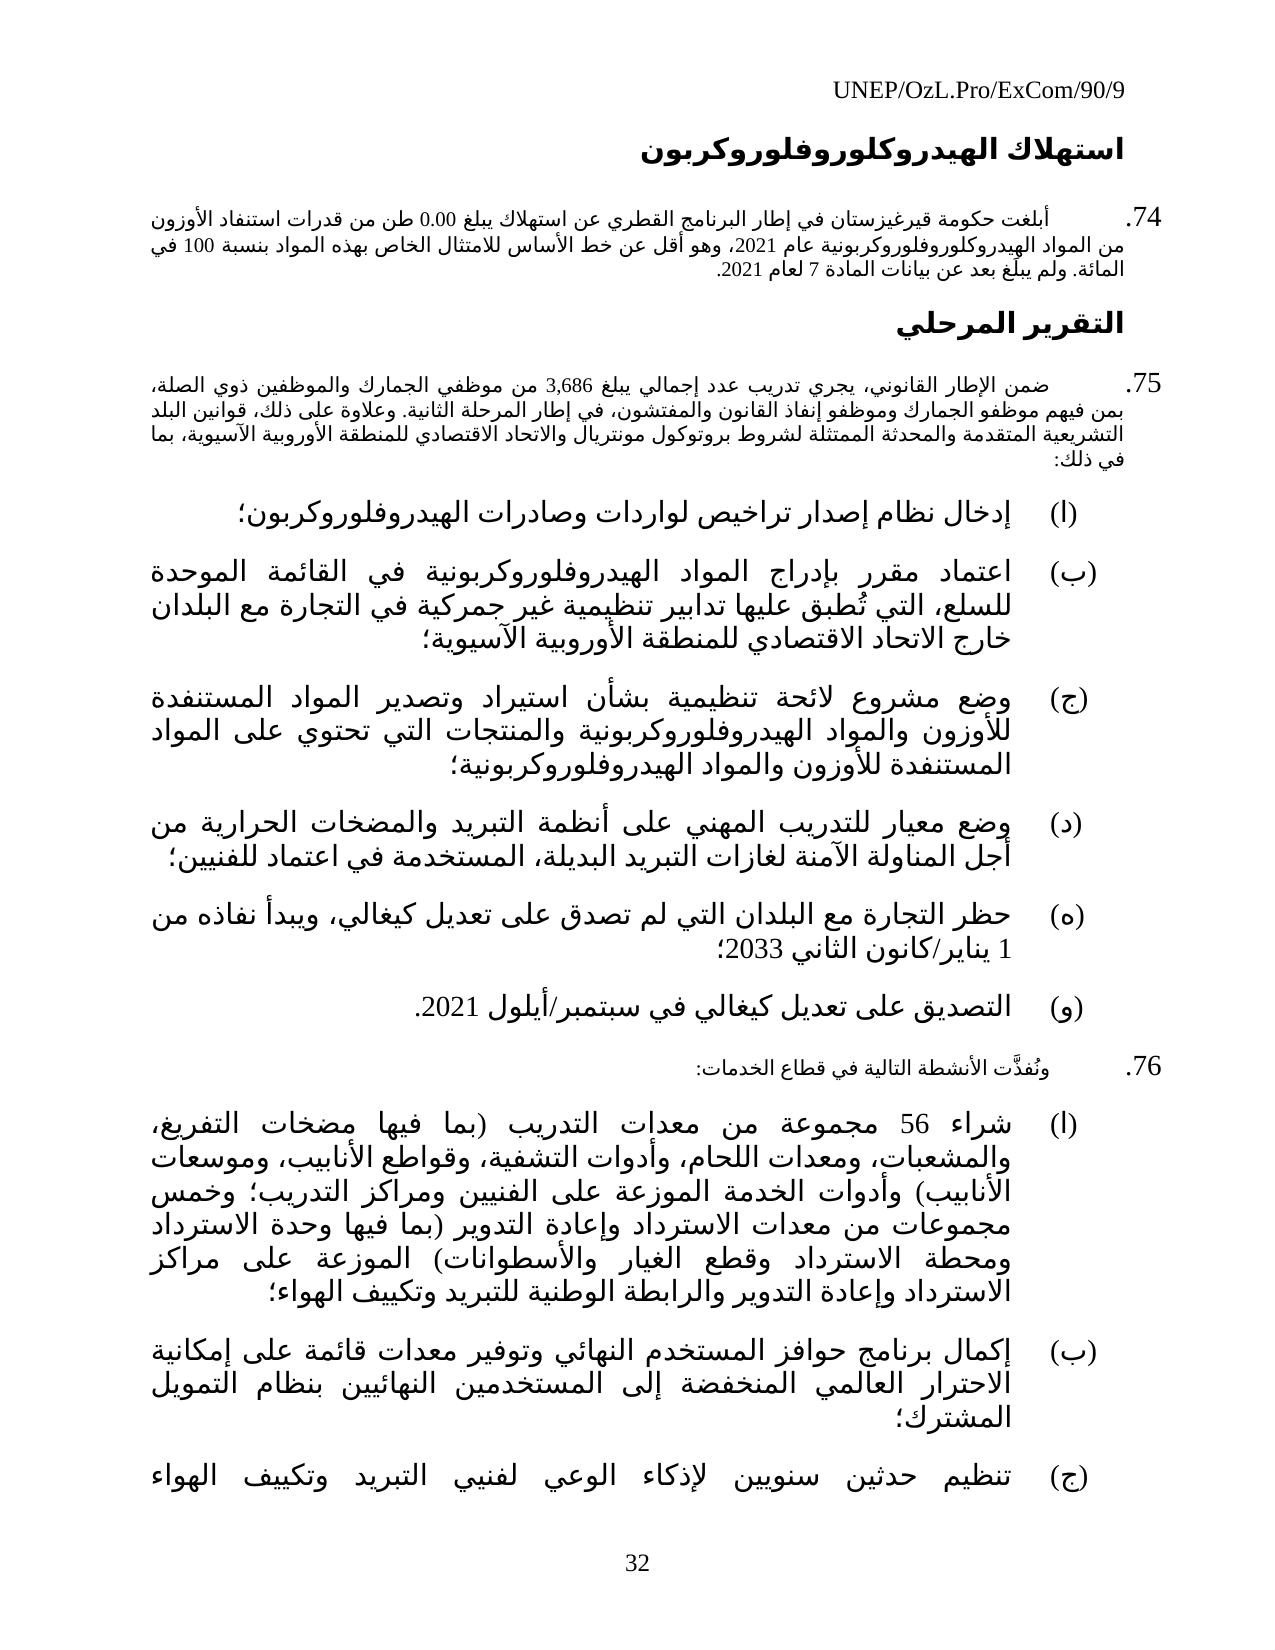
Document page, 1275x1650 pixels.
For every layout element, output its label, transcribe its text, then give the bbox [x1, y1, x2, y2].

subtitle ضمن الإطار القانوني، يجري تدريب عدد إجمالي يبلغ 3,686 من موظفي الجمارك والموظفين ذوي الصلة، بمن فيهم موظفو الجمارك وموظفو إنفاذ القانون والمفتشون، في إطار المرحلة الثانية. وعلاوة على ذلك، قوانين البلد التشريعية المتقدمة والمحدثة الممتثلة لشروط بروتوكول مونتريال والاتحاد الاقتصادي للمنطقة الأوروبية الآسيوية، بما في ذلك: [150, 365, 1125, 471]
text التقرير المرحلي [150, 306, 1125, 340]
subtitle ونُفذَّت الأنشطة التالية في قطاع الخدمات: [150, 1048, 1125, 1082]
subtitle أبلغت حكومة قيرغيزستان في إطار البرنامج القطري عن استهلاك يبلغ 0.00 طن من قدرات استنفاد الأوزون من المواد الهيدروكلوروفلوروكربونية عام 2021، وهو أقل عن خط الأساس للامتثال الخاص بهذه المواد بنسبة 100 في المائة. ولم يبلَغ بعد عن بيانات المادة 7 لعام 2021. [150, 199, 1125, 281]
subtitle اعتماد مقرر بإدراج المواد الهيدروفلوروكربونية في القائمة الموحدة للسلع، التي تُطبق عليها تدابير تنظيمية غير جمركية في التجارة مع البلدان خارج الاتحاد الاقتصادي للمنطقة الأوروبية الآسيوية؛ [150, 554, 1050, 655]
subtitle إكمال برنامج حوافز المستخدم النهائي وتوفير معدات قائمة على إمكانية الاحترار العالمي المنخفضة إلى المستخدمين النهائيين بنظام التمويل المشترك؛ [150, 1333, 1050, 1433]
subtitle حظر التجارة مع البلدان التي لم تصدق على تعديل كيغالي، ويبدأ نفاذه من 1 يناير/كانون الثاني 2033؛ [150, 897, 1050, 964]
subtitle وضع معيار للتدريب المهني على أنظمة التبريد والمضخات الحرارية من أجل المناولة الآمنة لغازات التبريد البديلة، المستخدمة في اعتماد للفنيين؛ [150, 805, 1050, 872]
subtitle وضع مشروع لائحة تنظيمية بشأن استيراد وتصدير المواد المستنفدة للأوزون والمواد الهيدروفلوروكربونية والمنتجات التي تحتوي على المواد المستنفدة للأوزون والمواد الهيدروفلوروكربونية؛ [150, 680, 1050, 780]
subtitle إدخال نظام إصدار تراخيص لواردات وصادرات الهيدروفلوروكربون؛ [150, 496, 1050, 529]
subtitle التصديق على تعديل كيغالي في سبتمبر/أيلول 2021. [150, 989, 1050, 1023]
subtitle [150, 1458, 1050, 1492]
text استهلاك الهيدروكلوروفلوروكربون [150, 132, 1125, 166]
subtitle شراء 56 مجموعة من معدات التدريب (بما فيها مضخات التفريغ، والمشعبات، ومعدات اللحام، وأدوات التشفية، وقواطع الأنابيب، وموسعات الأنابيب) وأدوات الخدمة الموزعة على الفنيين ومراكز التدريب؛ وخمس مجموعات من معدات الاسترداد وإعادة التدوير (بما فيها وحدة الاسترداد ومحطة الاسترداد وقطع الغيار والأسطوانات) الموزعة على مراكز الاسترداد وإعادة التدوير والرابطة الوطنية للتبريد وتكييف الهواء؛ [150, 1107, 1050, 1308]
